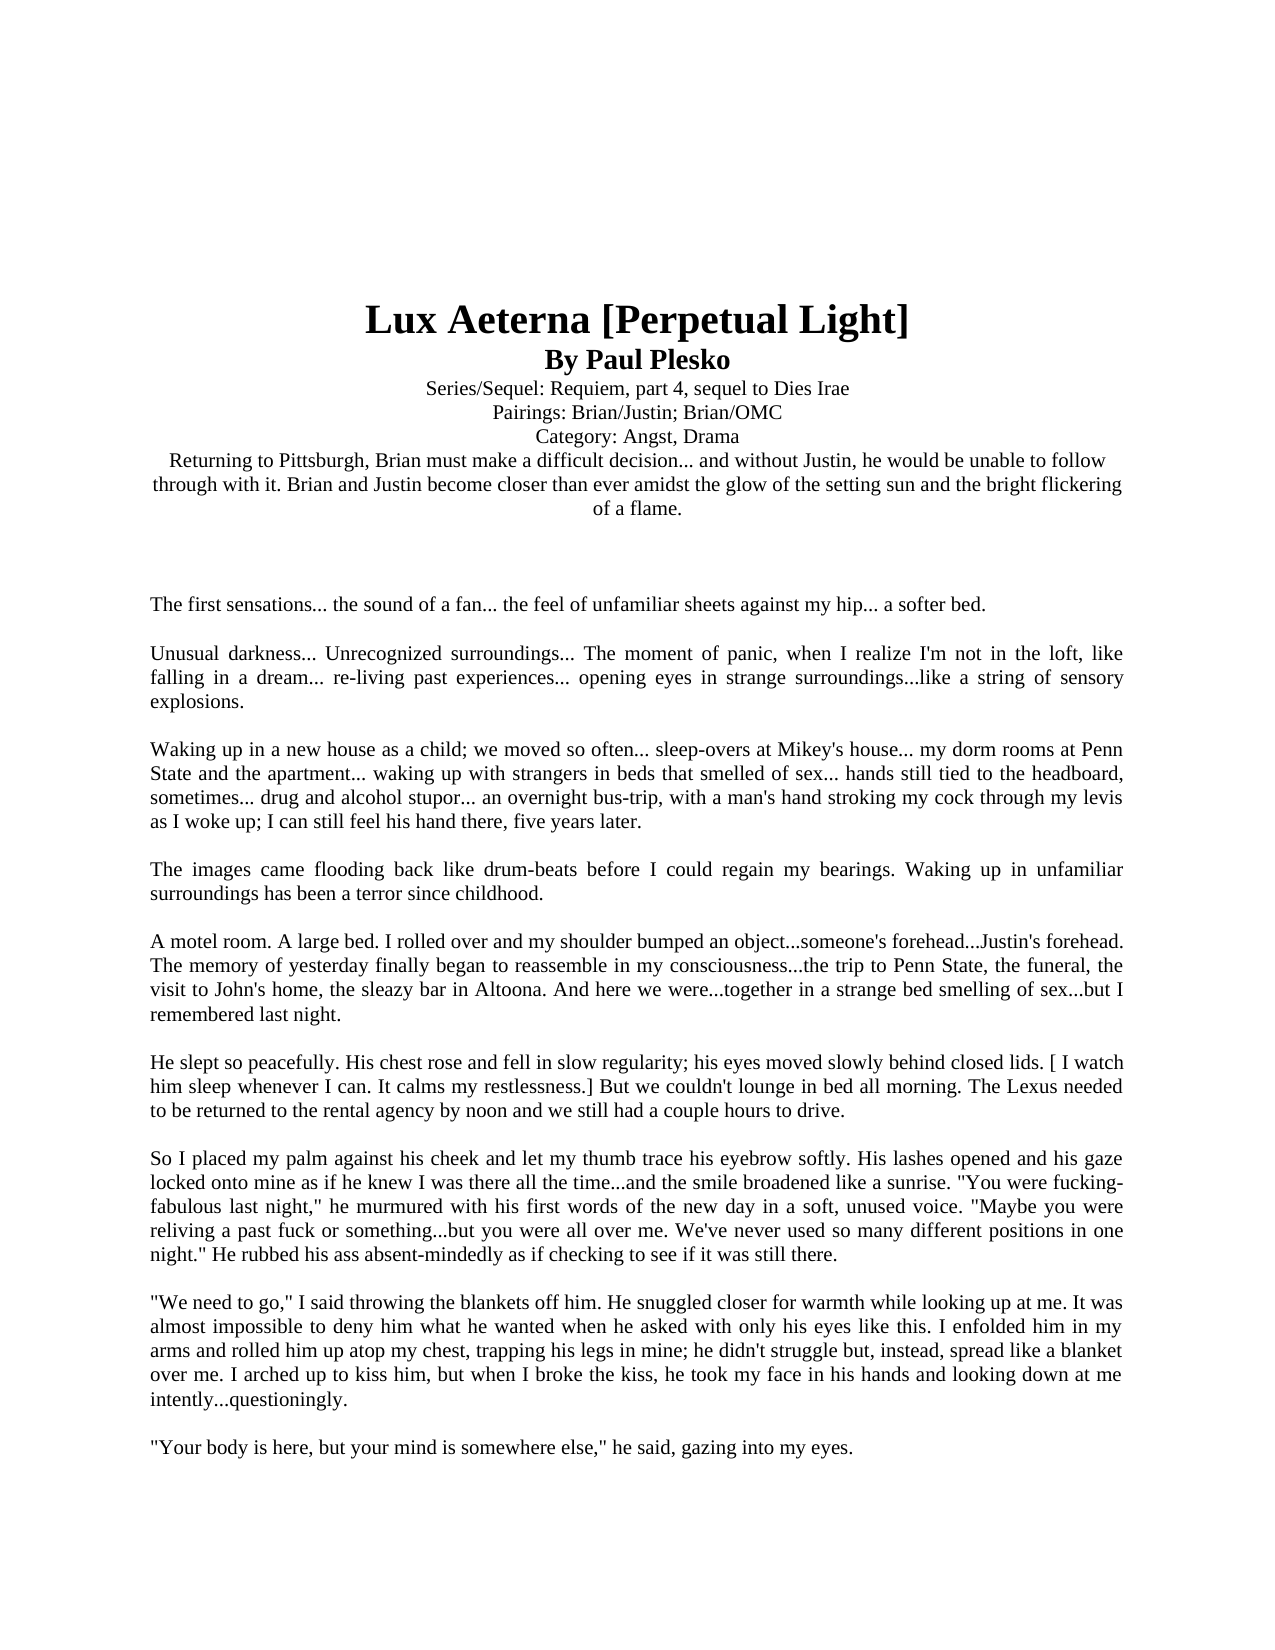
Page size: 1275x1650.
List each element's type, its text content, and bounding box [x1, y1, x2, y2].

text By Paul Plesko [150, 342, 1125, 376]
text "Your body is here, but your mind is somewhere else," he said, gazing into my eyes. [150, 1434, 1125, 1459]
text He slept so peacefully. His chest rose and fell in slow regularity; his eyes moved slowly behind closed lids. [ I watch him sleep whenever I can. It calms my restlessness.] But we couldn't lounge in bed all morning. The Lexus needed to be returned to the rental agency by noon and we still had a couple hours to drive. [150, 1049, 1125, 1122]
text Returning to Pittsburgh, Brian must make a difficult decision... and without Justin, he would be unable to follow through with it. Brian and Justin become closer than ever amidst the glow of the setting sun and the bright flickering of a flame. [150, 448, 1125, 520]
text The images came flooding back like drum-beats before I could regain my bearings. Waking up in unfamiliar surroundings has been a terror since childhood. [150, 857, 1125, 905]
text Category: Angst, Drama [150, 424, 1125, 448]
text Pairings: Brian/Justin; Brian/OMC [150, 400, 1125, 424]
text Lux Aeterna [Perpetual Light] [150, 294, 1125, 342]
text "We need to go," I said throwing the blankets off him. He snuggled closer for warmth while looking up at me. It was almost impossible to deny him what he wanted when he asked with only his eyes like this. I enfolded him in my arms and rolled him up atop my chest, trapping his legs in mine; he didn't struggle but, instead, spread like a blanket over me. I arched up to kiss him, but when I broke the kiss, he took my face in his hands and looking down at me intently...questioningly. [150, 1290, 1125, 1411]
text Unusual darkness... Unrecognized surroundings... The moment of panic, when I realize I'm not in the loft, like falling in a dream... re-living past experiences... opening eyes in strange surroundings...like a string of sensory explosions. [150, 641, 1125, 713]
text A motel room. A large bed. I rolled over and my shoulder bumped an object...someone's forehead...Justin's forehead. The memory of yesterday finally began to reassemble in my consciousness...the trip to Penn State, the funeral, the visit to John's home, the sleazy bar in Altoona. And here we were...together in a strange bed smelling of sex...but I remembered last night. [150, 929, 1125, 1026]
text Waking up in a new house as a child; we moved so often... sleep-overs at Mikey's house... my dorm rooms at Penn State and the apartment... waking up with strangers in beds that smelled of sex... hands still tied to the headboard, sometimes... drug and alcohol stupor... an overnight bus-trip, with a man's hand stroking my cock through my levis as I woke up; I can still feel his hand there, five years later. [150, 737, 1125, 833]
text So I placed my palm against his cheek and let my thumb trace his eyebrow softly. His lashes opened and his gaze locked onto mine as if he knew I was there all the time...and the smile broadened like a sunrise. "You were fucking-fabulous last night," he murmured with his first words of the new day in a soft, unused voice. "Maybe you were reliving a past fuck or something...but you were all over me. We've never used so many different positions in one night." He rubbed his ass absent-mindedly as if checking to see if it was still there. [150, 1146, 1125, 1266]
text The first sensations... the sound of a fan... the feel of unfamiliar sheets against my hip... a softer bed. [150, 592, 1125, 616]
text Series/Sequel: Requiem, part 4, sequel to Dies Irae [150, 376, 1125, 400]
